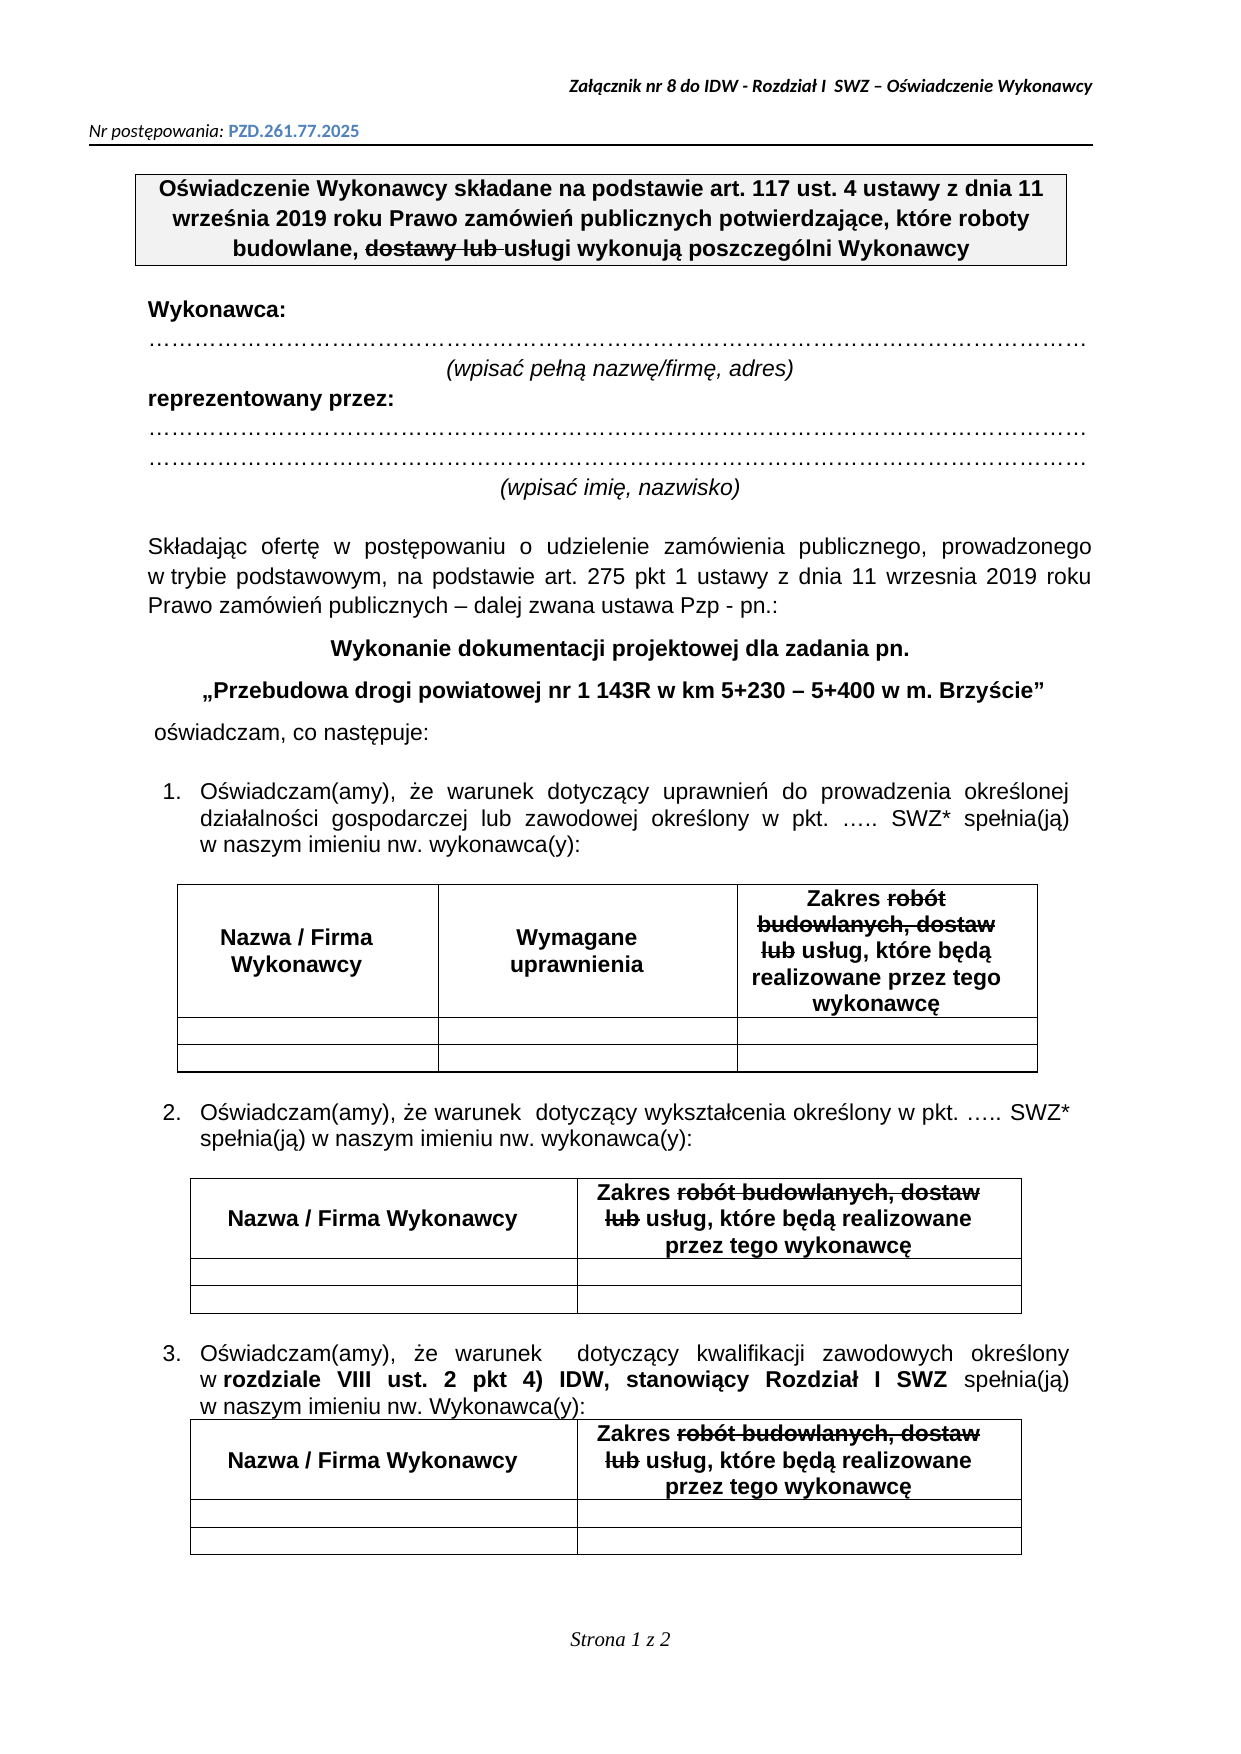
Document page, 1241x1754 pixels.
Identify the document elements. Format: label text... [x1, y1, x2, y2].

text (wpisać pełną nazwę/firmę, adres) [148, 355, 1093, 381]
list Oświadczam(amy), że warunek dotyczący uprawnień do prowadzenia określonej działalności gospodarczej lub zawodowej określony w pkt. ….. SWZ* spełnia(ją) w naszym imieniu nw. wykonawca(y): [162, 778, 1070, 857]
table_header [578, 1420, 1021, 1499]
table_header Nazwa / Firma Wykonawcy [191, 1420, 577, 1499]
table_header Zakres robót budowlanych, dostaw lub usług, które będą realizowane przez tego wykonawcę [578, 1179, 1021, 1258]
text …………………………………………………………………………………………………………… [148, 414, 1093, 441]
text (wpisać imię, nazwisko) [148, 474, 1093, 500]
table_cell [439, 1045, 737, 1071]
table_header Zakres robót budowlanych, dostaw lub usług, które będą realizowane przez tego wykonawcę [738, 885, 1037, 1017]
table_cell [578, 1286, 1021, 1313]
text reprezentowany przez: [148, 384, 1093, 411]
list Oświadczam(amy), że warunek dotyczący wykształcenia określony w pkt. ….. SWZ* spełnia(ją) w naszym imieniu nw. wykonawca(y): [162, 1099, 1070, 1151]
table_header Oświadczenie Wykonawcy składane na podstawie art. 117 ust. 4 ustawy z dnia 11 września 2019 roku Prawo zamówień publicznych potwierdzające, które roboty budowlane, dostawy lub usługi wykonują poszczególni Wykonawcy [136, 175, 1066, 265]
table_header Nazwa / Firma Wykonawcy [178, 885, 438, 1017]
table_cell [578, 1259, 1021, 1285]
table_cell [191, 1528, 577, 1554]
table_cell [439, 1018, 737, 1044]
table_cell [191, 1259, 577, 1285]
text Wykonanie dokumentacji projektowej dla zadania pn. [148, 634, 1093, 661]
text …………………………………………………………………………………………………………… [148, 444, 1093, 470]
table_cell [191, 1286, 577, 1313]
table_cell [738, 1045, 1037, 1071]
table_header Wymagane uprawnienia [439, 885, 737, 1017]
table_cell [178, 1018, 438, 1044]
text …………………………………………………………………………………………………………… [148, 325, 1093, 352]
table_cell [191, 1500, 577, 1527]
list Oświadczam(amy), że warunek dotyczący kwalifikacji zawodowych określony w rozdziale VIII ust. 2 pkt 4) IDW, stanowiący Rozdział I SWZ spełnia(ją) w naszym imieniu nw. Wykonawca(y): [162, 1340, 1070, 1419]
table_cell [178, 1045, 438, 1071]
text „Przebudowa drogi powiatowej nr 1 143R w km 5+230 – 5+400 w m. Brzyście” [148, 677, 1093, 703]
text Składając ofertę w postępowaniu o udzielenie zamówienia publicznego, prowadzonego w trybie podstawowym, na podstawie art. 275 pkt 1 ustawy z dnia 11 wrzesnia 2019 roku Prawo zamówień publicznych – dalej zwana ustawa Pzp - pn.: [148, 533, 1093, 619]
table_cell [578, 1500, 1021, 1527]
table_cell [738, 1018, 1037, 1044]
table_header Nazwa / Firma Wykonawcy [191, 1179, 577, 1258]
text oświadczam, co następuje: [148, 719, 1093, 745]
table_cell [578, 1528, 1021, 1554]
text Wykonawca: [148, 296, 1093, 322]
